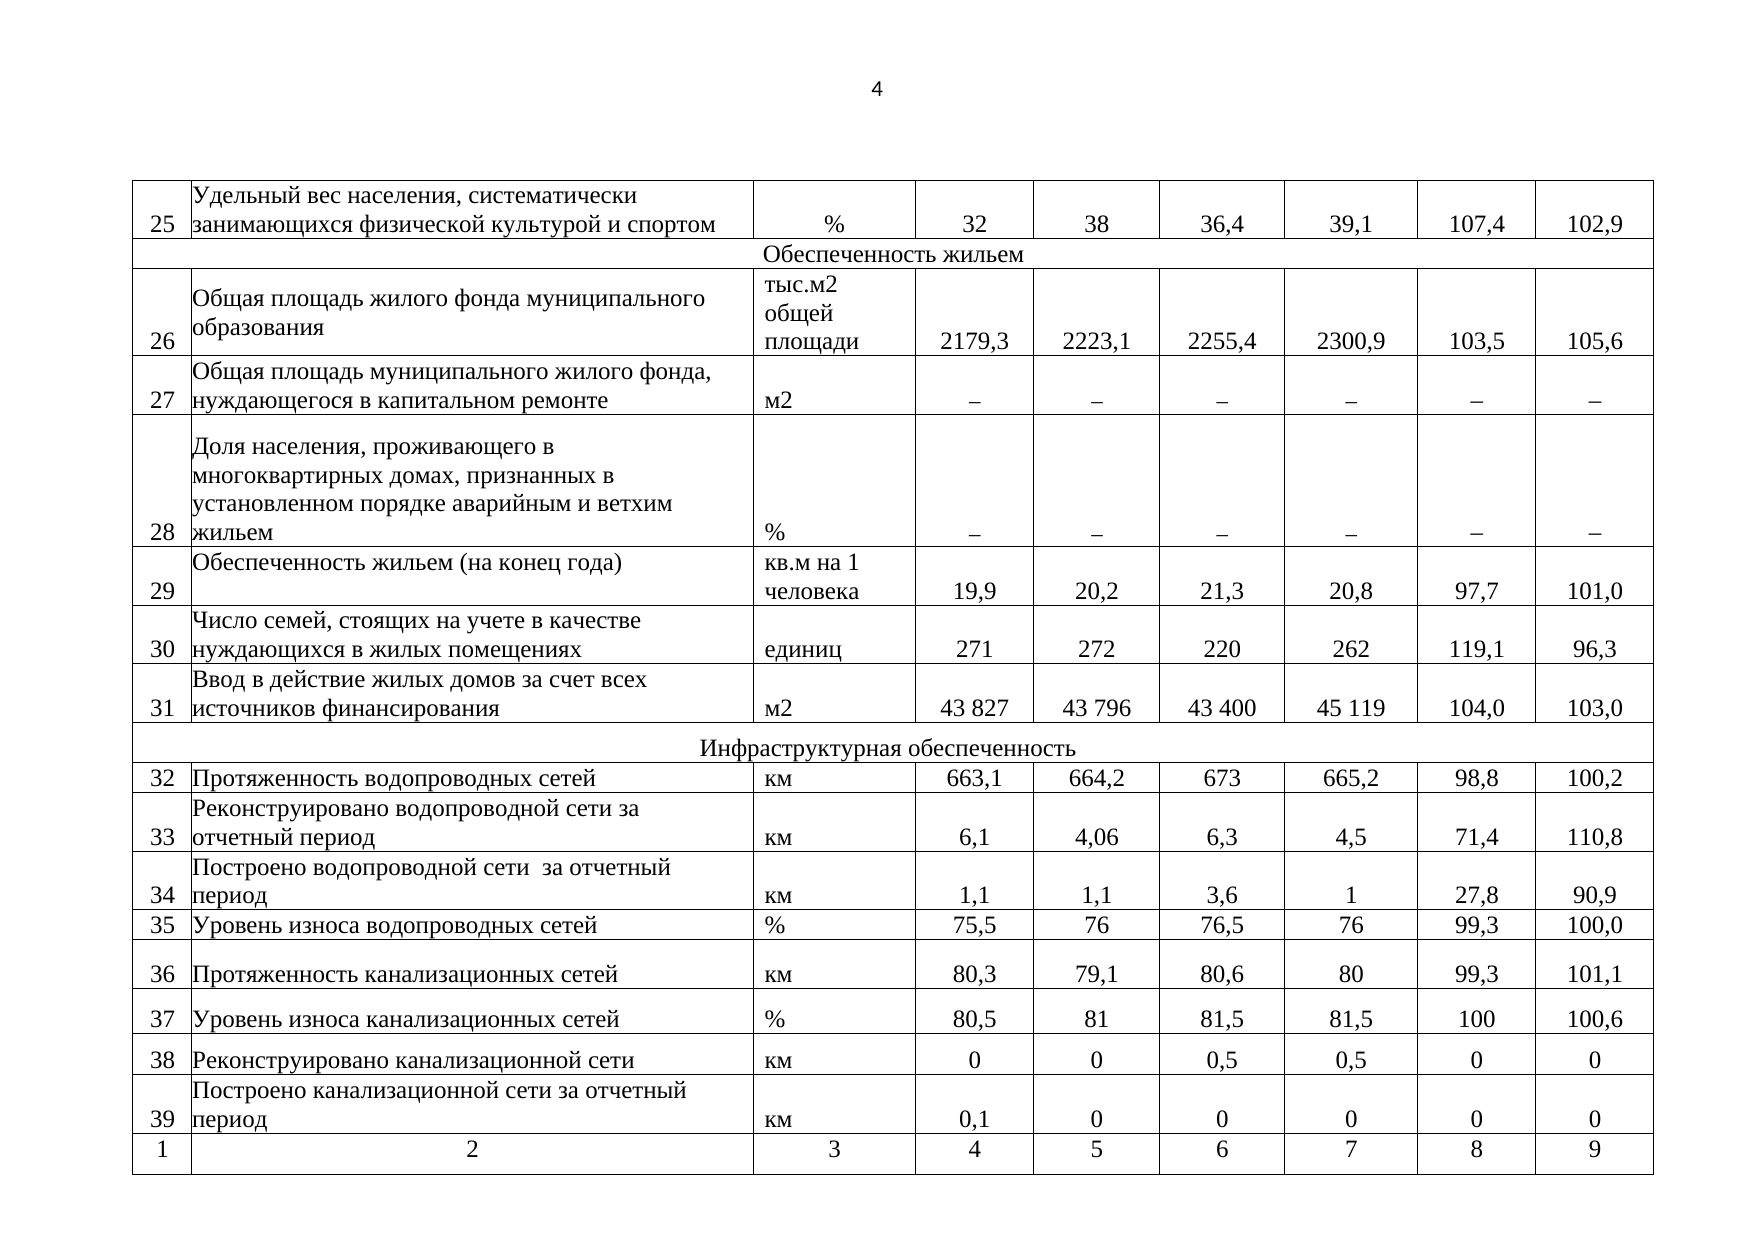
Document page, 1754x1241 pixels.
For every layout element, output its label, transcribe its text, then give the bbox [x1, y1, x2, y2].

table_cell 4 [916, 1134, 1033, 1173]
table_cell 43 400 [1160, 664, 1284, 722]
table_cell Удельный вес населения, систематически занимающихся физической культурой и спортом [192, 181, 753, 238]
table_cell 1 [1285, 852, 1417, 909]
table_cell 79,1 [1034, 940, 1159, 988]
table_cell 27 [133, 356, 191, 414]
table_cell Реконструировано канализационной сети [192, 1034, 753, 1074]
table_cell 102,9 [1536, 181, 1653, 238]
table_cell 25 [133, 181, 191, 238]
table_cell 80 [1285, 940, 1417, 988]
table_cell 99,3 [1418, 940, 1535, 988]
table_cell 28 [133, 415, 191, 546]
table_cell 119,1 [1418, 606, 1535, 663]
table_cell м2 [754, 664, 915, 722]
table_cell 81 [1034, 989, 1159, 1033]
table_cell Общая площадь жилого фонда муниципального образования [192, 269, 753, 355]
table_cell 0 [1160, 1075, 1284, 1133]
table_cell Число семей, стоящих на учете в качестве нуждающихся в жилых помещениях [192, 606, 753, 663]
table_cell Обеспеченность жильем (на конец года) [192, 547, 753, 604]
table_cell 71,4 [1418, 793, 1535, 851]
table_cell – [1285, 415, 1417, 546]
table_cell – [1418, 356, 1535, 414]
table_cell 4,06 [1034, 793, 1159, 851]
table_cell 110,8 [1536, 793, 1653, 851]
table_cell км [754, 852, 915, 909]
table_cell – [1034, 415, 1159, 546]
table_cell км [754, 793, 915, 851]
table_cell 6 [1160, 1134, 1284, 1173]
table_cell – [1160, 356, 1284, 414]
table_cell 2 [192, 1134, 753, 1173]
table_cell 26 [133, 269, 191, 355]
table_cell 8 [1418, 1134, 1535, 1173]
table_cell Общая площадь муниципального жилого фонда, нуждающегося в капитальном ремонте [192, 356, 753, 414]
table_cell 76 [1034, 910, 1159, 939]
table_cell 6,1 [916, 793, 1033, 851]
table_cell Реконструировано водопроводной сети за отчетный период [192, 793, 753, 851]
table_cell 663,1 [916, 763, 1033, 792]
table_cell 29 [133, 547, 191, 604]
table_cell 1 [133, 1134, 191, 1173]
table_cell 1,1 [916, 852, 1033, 909]
table_cell 27,8 [1418, 852, 1535, 909]
table_cell % [754, 910, 915, 939]
table_cell 39 [133, 1075, 191, 1133]
table_cell м2 [754, 356, 915, 414]
table_cell 220 [1160, 606, 1284, 663]
table_cell 0,1 [916, 1075, 1033, 1133]
table_cell % [754, 415, 915, 546]
table_cell 38 [1034, 181, 1159, 238]
table_cell 20,2 [1034, 547, 1159, 604]
table_cell Доля населения, проживающего в многоквартирных домах, признанных в установленном порядке аварийным и ветхим жильем [192, 415, 753, 546]
table_cell 36 [133, 940, 191, 988]
table_cell единиц [754, 606, 915, 663]
table_cell 103,0 [1536, 664, 1653, 722]
table_cell 4,5 [1285, 793, 1417, 851]
table_cell 20,8 [1285, 547, 1417, 604]
table_cell Построено канализационной сети за отчетный период [192, 1075, 753, 1133]
table_cell 100 [1418, 989, 1535, 1033]
table_cell 0 [1536, 1075, 1653, 1133]
table_cell % [754, 989, 915, 1033]
table_cell – [916, 356, 1033, 414]
table_cell 2300,9 [1285, 269, 1417, 355]
table_cell 34 [133, 852, 191, 909]
table_cell 76,5 [1160, 910, 1284, 939]
table_cell – [916, 415, 1033, 546]
table_cell – [1536, 415, 1653, 546]
table_cell – [1160, 415, 1284, 546]
table_cell 2255,4 [1160, 269, 1284, 355]
table_cell 81,5 [1285, 989, 1417, 1033]
table_cell 103,5 [1418, 269, 1535, 355]
table_cell Уровень износа водопроводных сетей [192, 910, 753, 939]
table_cell 81,5 [1160, 989, 1284, 1033]
table_cell 31 [133, 664, 191, 722]
table_cell 32 [916, 181, 1033, 238]
table_cell 21,3 [1160, 547, 1284, 604]
table_cell кв.м на 1 человека [754, 547, 915, 604]
table_cell км [754, 763, 915, 792]
table_cell 30 [133, 606, 191, 663]
table_cell 99,3 [1418, 910, 1535, 939]
table_cell 80,3 [916, 940, 1033, 988]
table_cell 33 [133, 793, 191, 851]
table_cell км [754, 940, 915, 988]
table_cell – [1034, 356, 1159, 414]
table_cell 101,0 [1536, 547, 1653, 604]
table_cell 43 827 [916, 664, 1033, 722]
table_cell 98,8 [1418, 763, 1535, 792]
table_cell 3 [754, 1134, 915, 1173]
table_cell 673 [1160, 763, 1284, 792]
table_cell 0 [916, 1034, 1033, 1074]
table_cell 271 [916, 606, 1033, 663]
table_cell 80,5 [916, 989, 1033, 1033]
table_cell 39,1 [1285, 181, 1417, 238]
table_cell 32 [133, 763, 191, 792]
table_cell 0 [1536, 1034, 1653, 1074]
table_cell 80,6 [1160, 940, 1284, 988]
table_cell 0 [1418, 1075, 1535, 1133]
table_cell 2223,1 [1034, 269, 1159, 355]
table_cell 7 [1285, 1134, 1417, 1173]
table_cell 0 [1034, 1034, 1159, 1074]
table_cell – [1536, 356, 1653, 414]
table_cell тыс.м2 общей площади [754, 269, 915, 355]
table_cell 0,5 [1285, 1034, 1417, 1074]
table_cell 43 796 [1034, 664, 1159, 722]
table_cell 36,4 [1160, 181, 1284, 238]
table_cell 0 [1418, 1034, 1535, 1074]
table_cell 100,2 [1536, 763, 1653, 792]
table_cell 262 [1285, 606, 1417, 663]
table_cell км [754, 1034, 915, 1074]
table_cell Инфраструктурная обеспеченность [133, 723, 1653, 762]
table_cell 0 [1034, 1075, 1159, 1133]
table_cell 19,9 [916, 547, 1033, 604]
table_cell 105,6 [1536, 269, 1653, 355]
table_cell Ввод в действие жилых домов за счет всех источников финансирования [192, 664, 753, 722]
table_cell % [754, 181, 915, 238]
table_cell 665,2 [1285, 763, 1417, 792]
table_cell 90,9 [1536, 852, 1653, 909]
table_cell 100,0 [1536, 910, 1653, 939]
table_cell 37 [133, 989, 191, 1033]
table_cell 5 [1034, 1134, 1159, 1173]
table_cell 104,0 [1418, 664, 1535, 722]
table_cell Уровень износа канализационных сетей [192, 989, 753, 1033]
table_cell 100,6 [1536, 989, 1653, 1033]
table_cell 76 [1285, 910, 1417, 939]
table_cell 97,7 [1418, 547, 1535, 604]
table_cell 38 [133, 1034, 191, 1074]
table_cell 75,5 [916, 910, 1033, 939]
table_cell 9 [1536, 1134, 1653, 1173]
table_cell – [1285, 356, 1417, 414]
table_cell 35 [133, 910, 191, 939]
table_cell Протяженность канализационных сетей [192, 940, 753, 988]
table_cell 107,4 [1418, 181, 1535, 238]
table_cell 2179,3 [916, 269, 1033, 355]
table_cell Построено водопроводной сети за отчетный период [192, 852, 753, 909]
table_cell Протяженность водопроводных сетей [192, 763, 753, 792]
table_cell Обеспеченность жильем [133, 239, 1653, 268]
table_cell 96,3 [1536, 606, 1653, 663]
table_cell 3,6 [1160, 852, 1284, 909]
table_cell 0 [1285, 1075, 1417, 1133]
table_cell 664,2 [1034, 763, 1159, 792]
table_cell 0,5 [1160, 1034, 1284, 1074]
table_cell 6,3 [1160, 793, 1284, 851]
table_cell 272 [1034, 606, 1159, 663]
table_cell 1,1 [1034, 852, 1159, 909]
table_cell – [1418, 415, 1535, 546]
table_cell 45 119 [1285, 664, 1417, 722]
table_cell 101,1 [1536, 940, 1653, 988]
table_cell км [754, 1075, 915, 1133]
